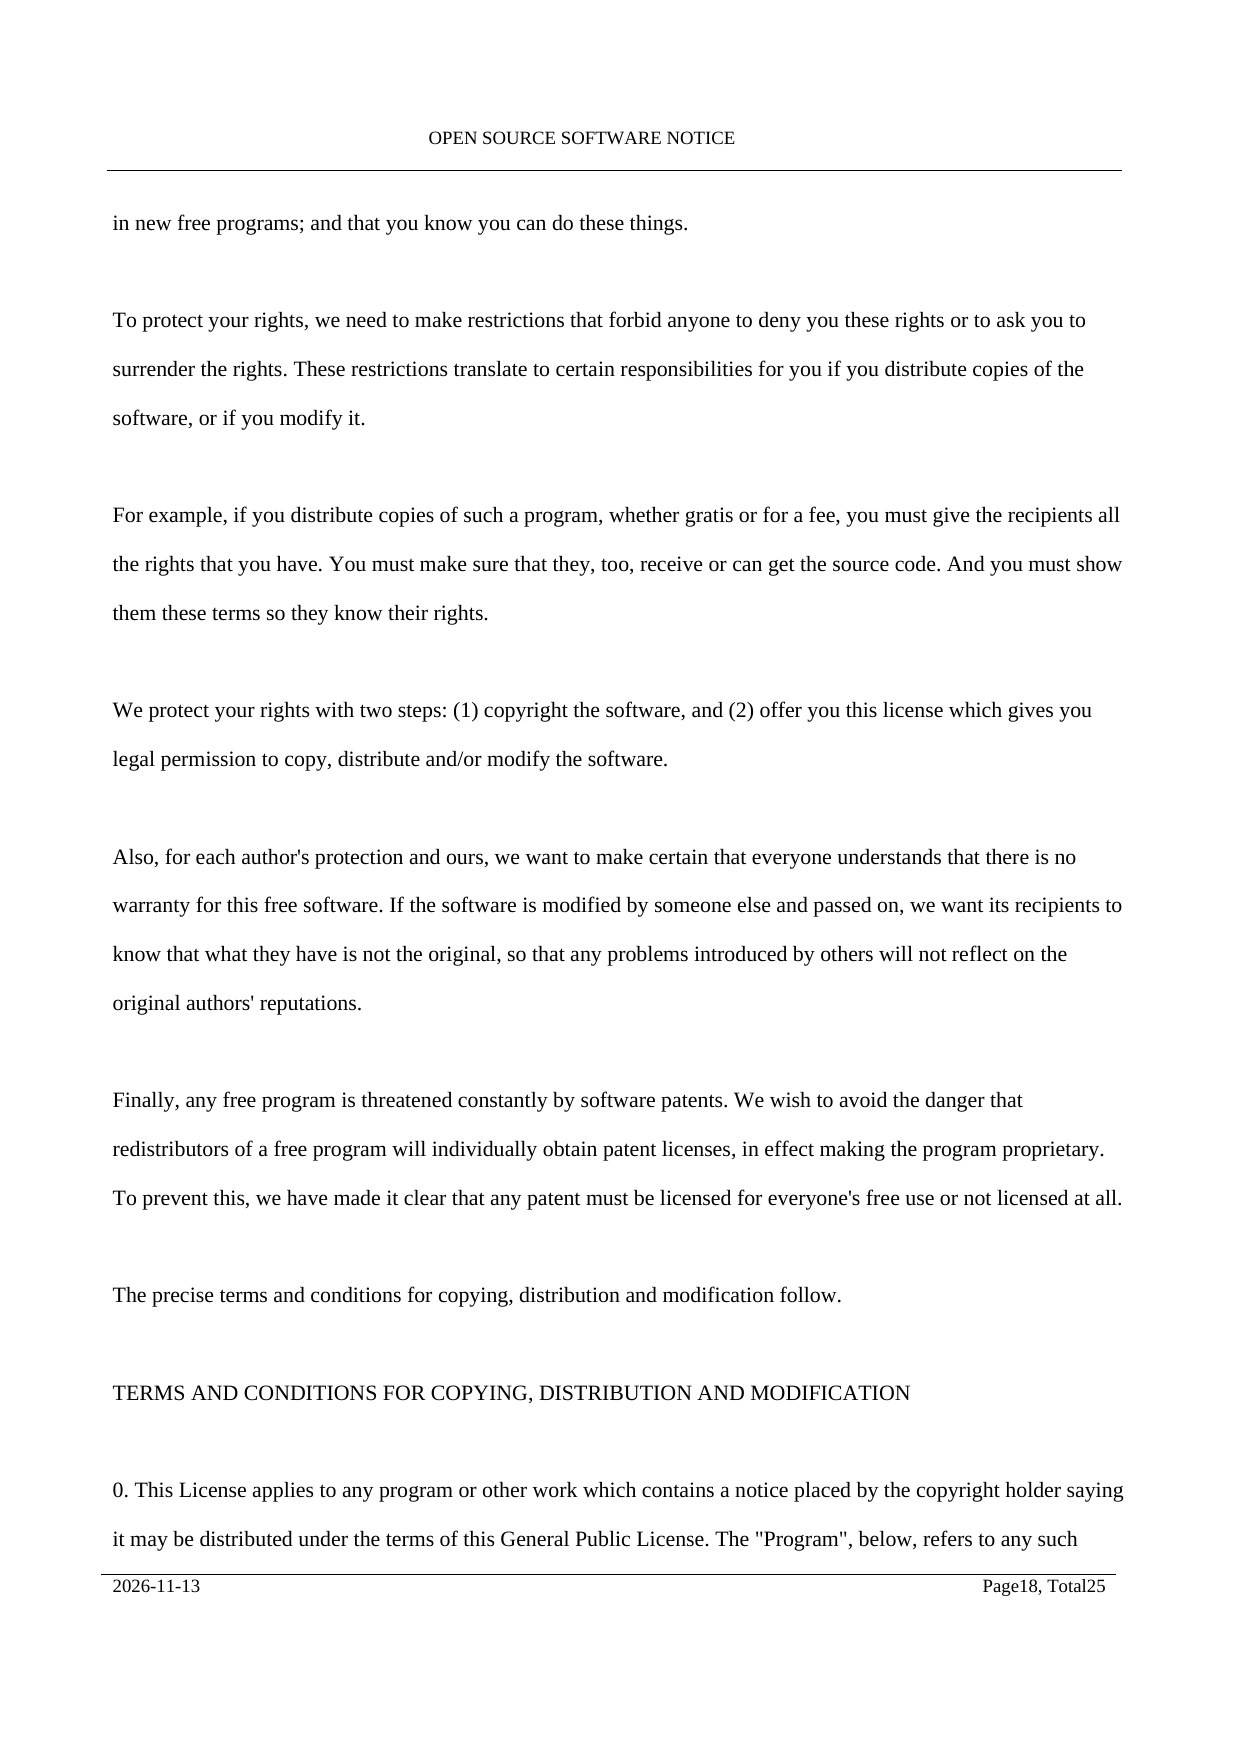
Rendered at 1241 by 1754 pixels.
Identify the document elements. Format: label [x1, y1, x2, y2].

text [112, 206, 1128, 1555]
